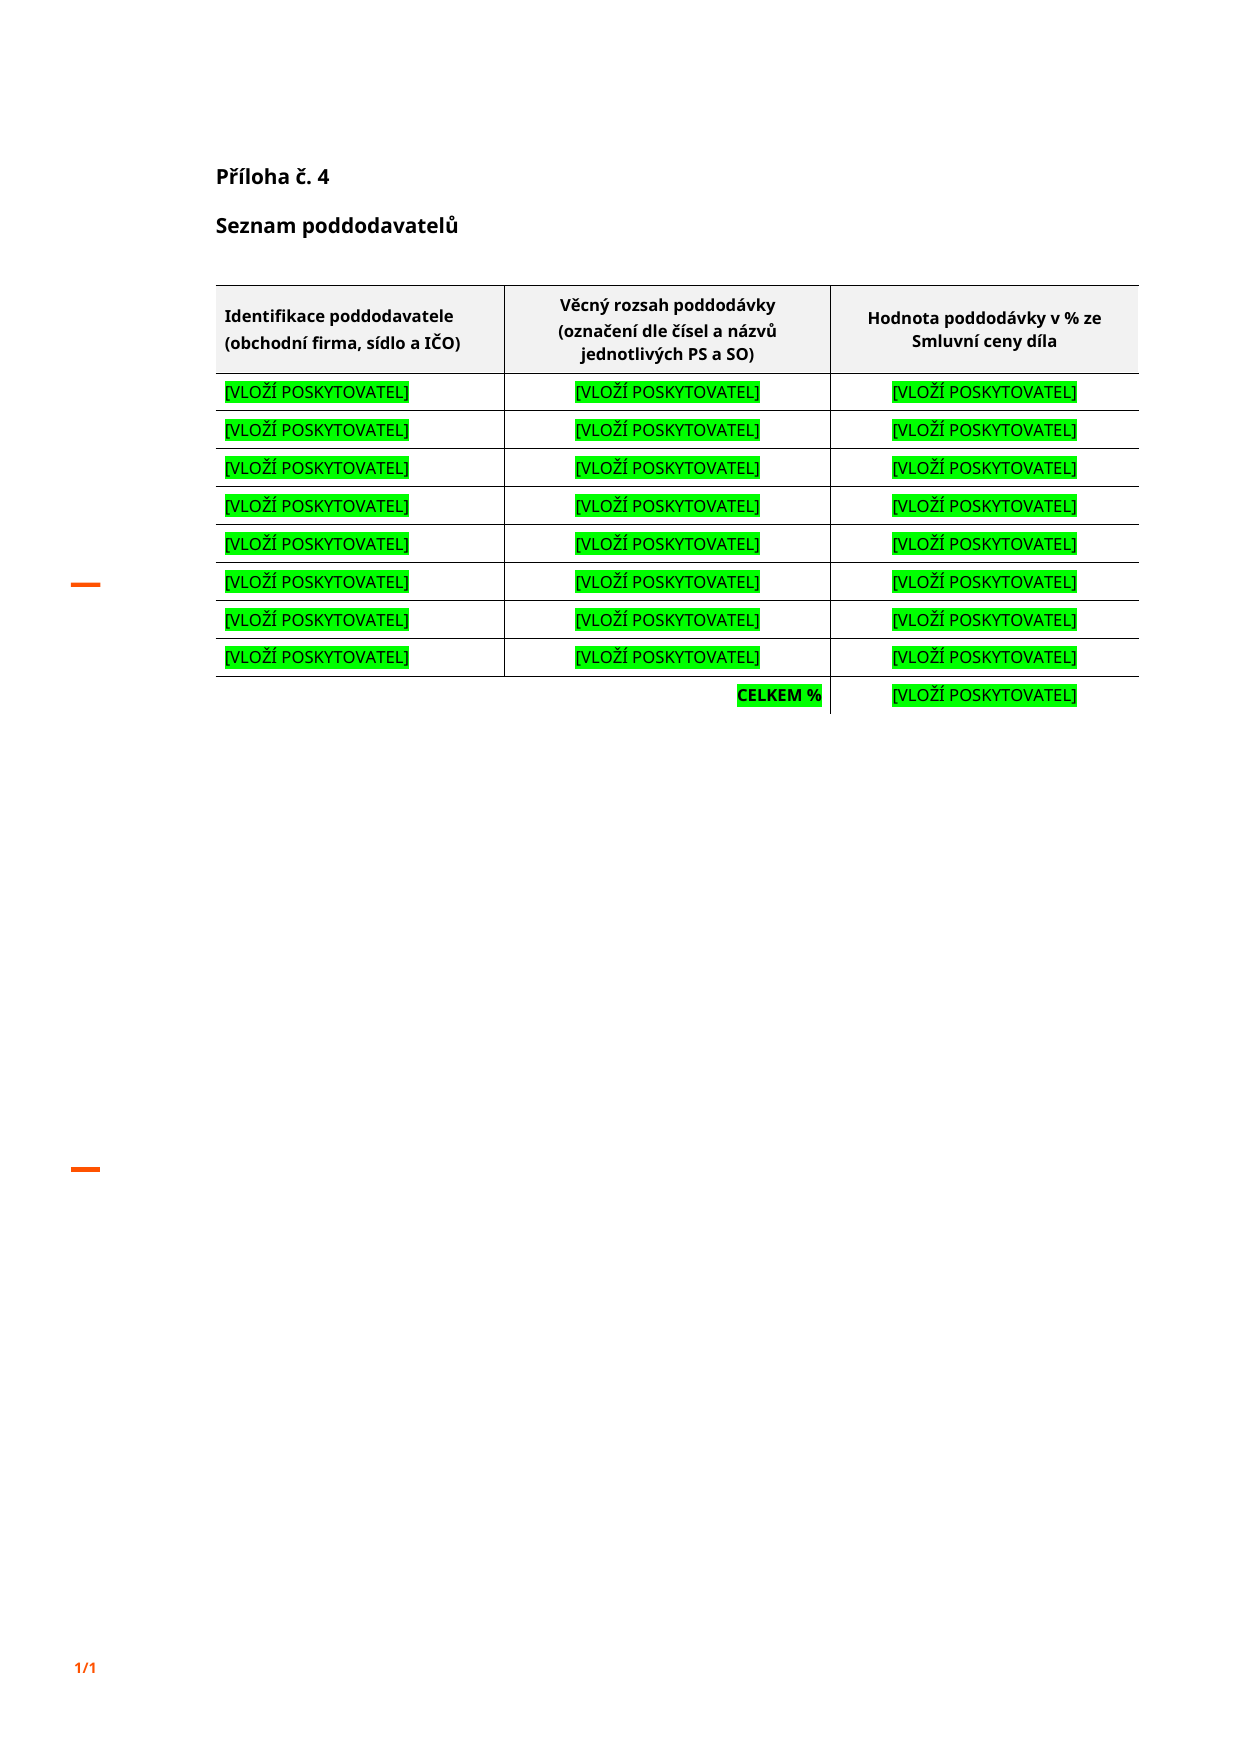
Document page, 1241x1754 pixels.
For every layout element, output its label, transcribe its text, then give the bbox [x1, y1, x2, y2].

table_cell [VLOŽÍ POSKYTOVATEL] [505, 639, 830, 676]
table_cell [VLOŽÍ POSKYTOVATEL] [505, 563, 830, 600]
text Seznam poddodavatelů [216, 212, 1122, 240]
table_cell [VLOŽÍ POSKYTOVATEL] [831, 487, 1138, 524]
table_cell [VLOŽÍ POSKYTOVATEL] [831, 374, 1138, 410]
table_cell [VLOŽÍ POSKYTOVATEL] [505, 525, 830, 562]
table_cell [VLOŽÍ POSKYTOVATEL] [831, 449, 1138, 486]
table_cell [VLOŽÍ POSKYTOVATEL] [831, 411, 1138, 448]
table_cell [VLOŽÍ POSKYTOVATEL] [831, 525, 1138, 562]
table_cell [VLOŽÍ POSKYTOVATEL] [216, 601, 504, 638]
table_cell [VLOŽÍ POSKYTOVATEL] [216, 374, 504, 410]
table_cell [VLOŽÍ POSKYTOVATEL] [505, 449, 830, 486]
table_cell [VLOŽÍ POSKYTOVATEL] [831, 563, 1138, 600]
table_cell [VLOŽÍ POSKYTOVATEL] [216, 449, 504, 486]
table_cell [VLOŽÍ POSKYTOVATEL] [216, 411, 504, 448]
table_cell [VLOŽÍ POSKYTOVATEL] [216, 563, 504, 600]
table_header Identifikace poddodavatele (obchodní firma, sídlo a IČO) [216, 286, 504, 372]
table_cell [VLOŽÍ POSKYTOVATEL] [216, 487, 504, 524]
table_cell [VLOŽÍ POSKYTOVATEL] [831, 639, 1138, 676]
table_cell [VLOŽÍ POSKYTOVATEL] [831, 601, 1138, 638]
table_header Věcný rozsah poddodávky (označení dle čísel a názvů jednotlivých PS a SO) [505, 286, 830, 372]
table_cell [VLOŽÍ POSKYTOVATEL] [216, 639, 504, 676]
table_cell [VLOŽÍ POSKYTOVATEL] [831, 677, 1138, 714]
table_cell [VLOŽÍ POSKYTOVATEL] [505, 487, 830, 524]
table_cell [VLOŽÍ POSKYTOVATEL] [216, 525, 504, 562]
table_cell CELKEM % [216, 677, 830, 714]
table_cell [VLOŽÍ POSKYTOVATEL] [505, 411, 830, 448]
table_cell [VLOŽÍ POSKYTOVATEL] [505, 374, 830, 410]
text Příloha č. 4 [216, 162, 1122, 191]
table_header Hodnota poddodávky v % ze Smluvní ceny díla [831, 286, 1138, 372]
table_cell [VLOŽÍ POSKYTOVATEL] [505, 601, 830, 638]
